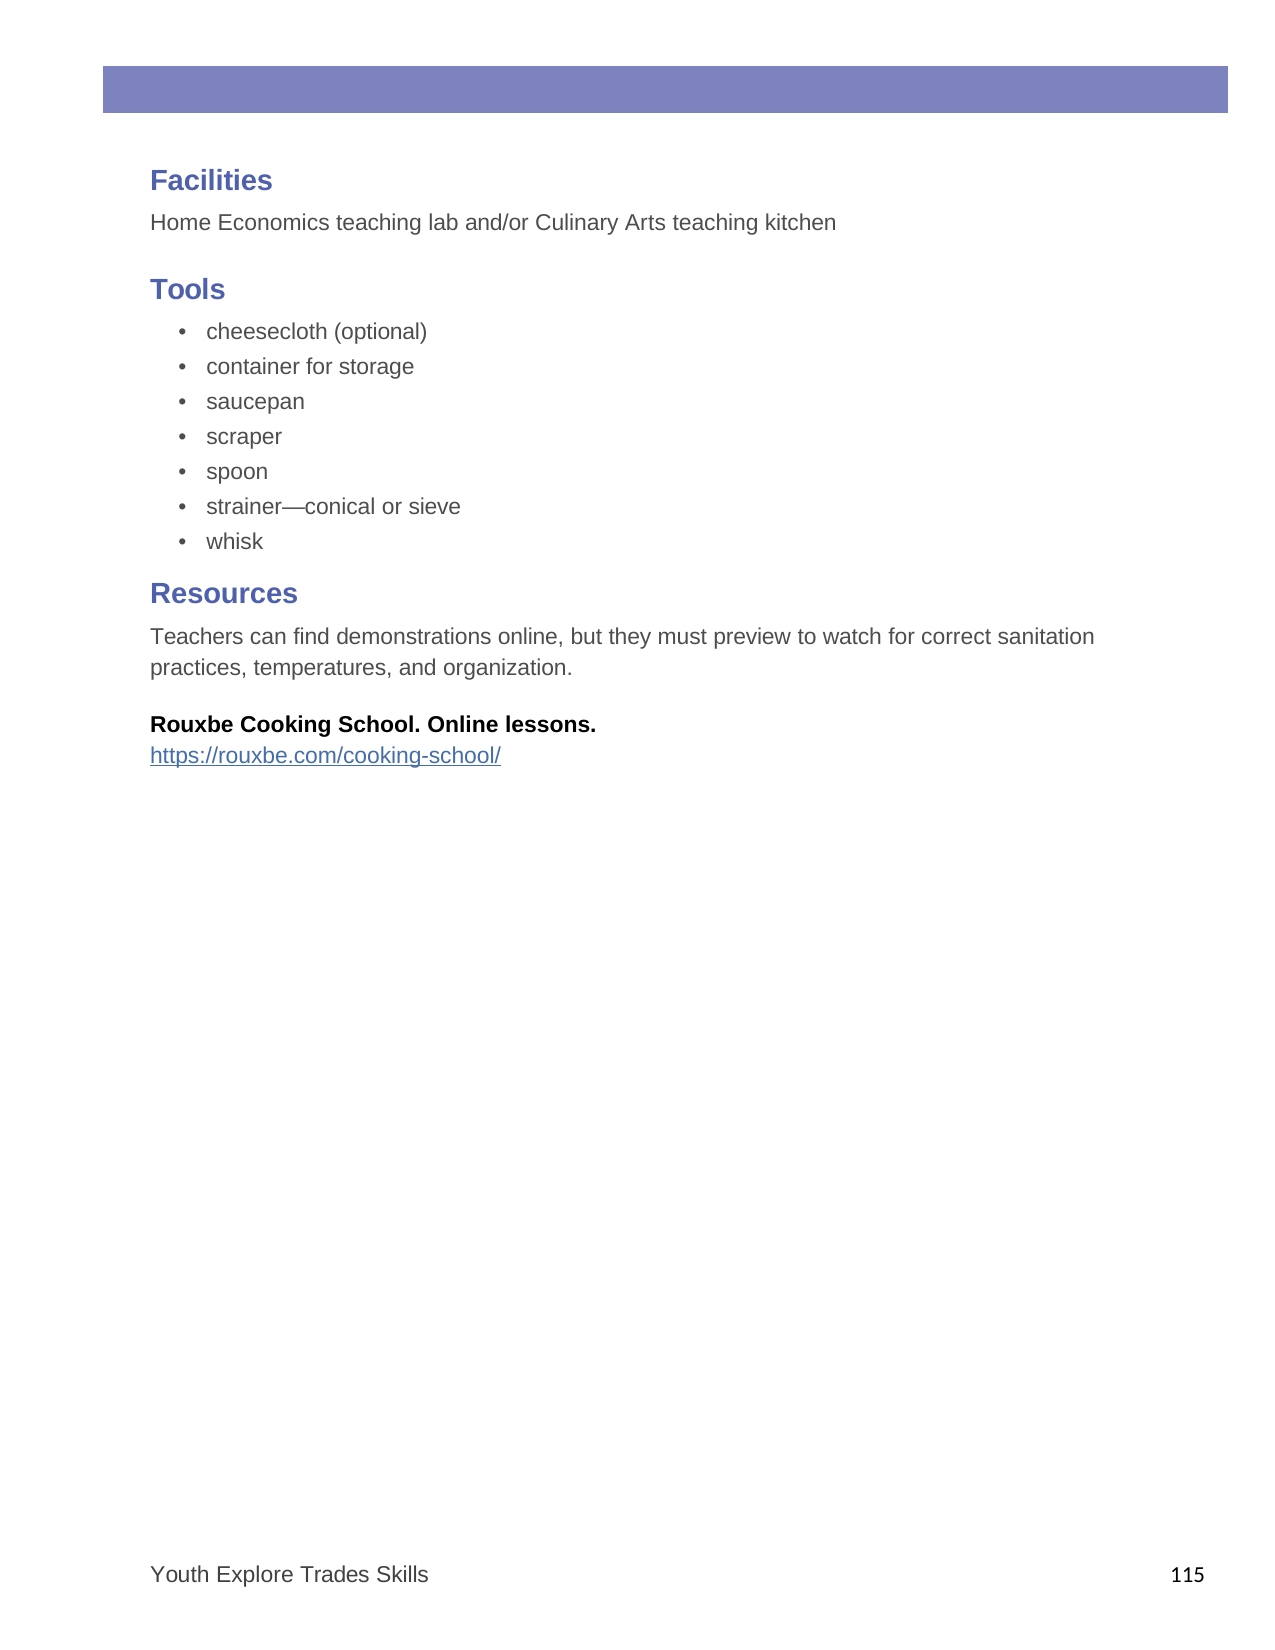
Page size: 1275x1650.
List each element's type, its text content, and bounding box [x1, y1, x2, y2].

subtitle Resources [150, 576, 1239, 610]
subtitle Rouxbe Cooking School. Online lessons. [150, 711, 1239, 737]
text Teachers can find demonstrations online, but they must preview to watch for correct sanitation practices, temperatures, and organization. [150, 623, 1179, 680]
text https://rouxbe.com/cooking-school/ [150, 742, 1239, 769]
list spoon [178, 458, 1239, 485]
list whisk [178, 528, 1239, 555]
list container for storage [178, 353, 1239, 380]
text Home Economics teaching lab and/or Culinary Arts teaching kitchen [150, 209, 1239, 235]
list strainer—conical or sieve [178, 493, 1239, 520]
subtitle Facilities [150, 162, 1239, 196]
subtitle Tools [150, 272, 1239, 305]
list scraper [178, 423, 1239, 450]
list cheesecloth (optional) [178, 318, 1239, 345]
list saucepan [178, 388, 1239, 415]
